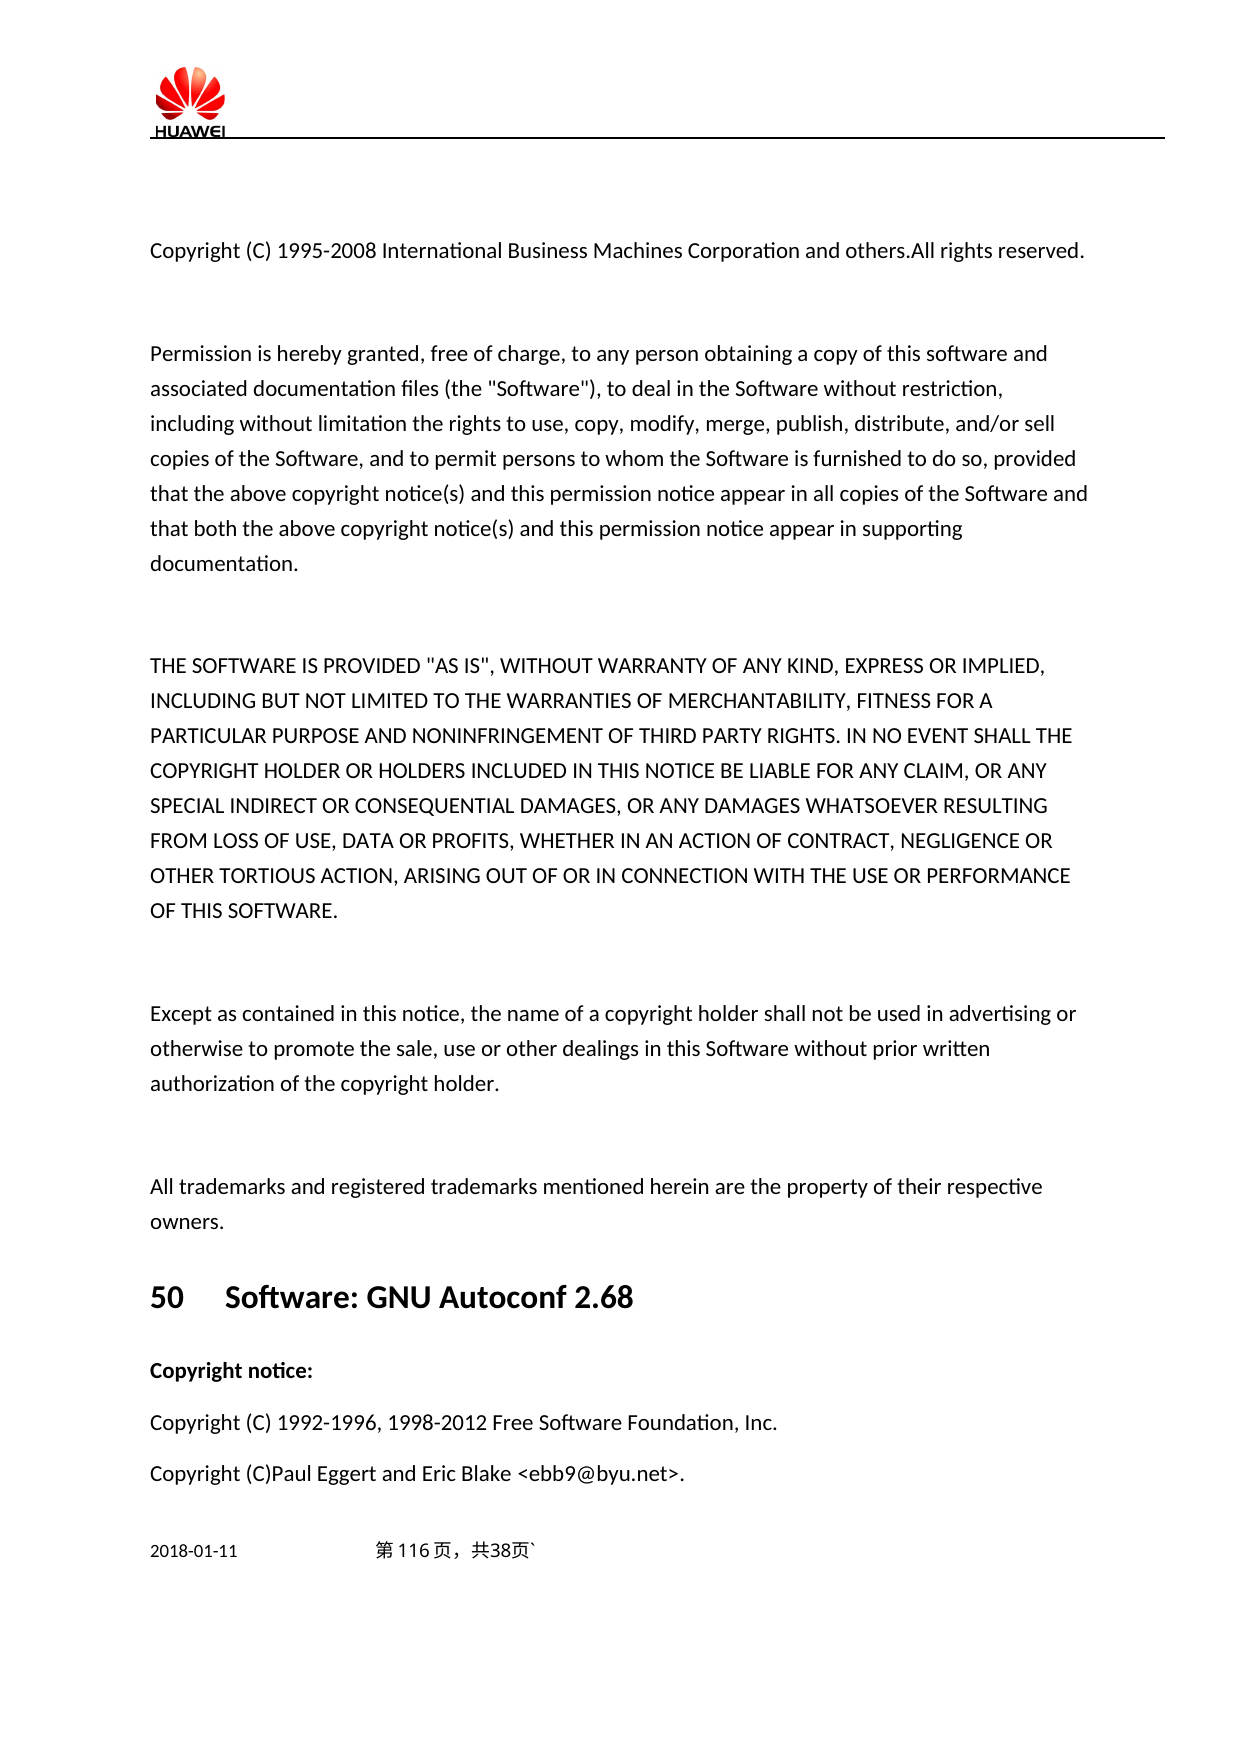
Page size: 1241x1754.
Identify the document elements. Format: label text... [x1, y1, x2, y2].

text Permission is hereby granted, free of charge, to any person obtaining a copy of this software and associated documentation files (the "Software"), to deal in the Software without restriction, including without limitation the rights to use, copy, modify, merge, publish, distribute, and/or sell copies of the Software, and to permit persons to whom the Software is furnished to do so, provided that the above copyright notice(s) and this permission notice appear in all copies of the Software and that both the above copyright notice(s) and this permission notice appear in supporting documentation. [150, 337, 1090, 579]
text Copyright (C) 1992-1996, 1998-2012 Free Software Foundation, Inc. [150, 1406, 1090, 1438]
text Except as contained in this notice, the name of a copyright holder shall not be used in advertising or otherwise to promote the sale, use or other dealings in this Software without prior written authorization of the copyright holder. [150, 997, 1090, 1099]
text All trademarks and registered trademarks mentioned herein are the property of their respective owners. [150, 1170, 1090, 1237]
subtitle Software: GNU Autoconf 2.68 [150, 1264, 1090, 1329]
text Copyright (C) 1995-2008 International Business Machines Corporation and others.All rights reserved. [150, 234, 1090, 266]
text THE SOFTWARE IS PROVIDED "AS IS", WITHOUT WARRANTY OF ANY KIND, EXPRESS OR IMPLIED, INCLUDING BUT NOT LIMITED TO THE WARRANTIES OF MERCHANTABILITY, FITNESS FOR A PARTICULAR PURPOSE AND NONINFRINGEMENT OF THIRD PARTY RIGHTS. IN NO EVENT SHALL THE COPYRIGHT HOLDER OR HOLDERS INCLUDED IN THIS NOTICE BE LIABLE FOR ANY CLAIM, OR ANY SPECIAL INDIRECT OR CONSEQUENTIAL DAMAGES, OR ANY DAMAGES WHATSOEVER RESULTING FROM LOSS OF USE, DATA OR PROFITS, WHETHER IN AN ACTION OF CONTRACT, NEGLIGENCE OR OTHER TORTIOUS ACTION, ARISING OUT OF OR IN CONNECTION WITH THE USE OR PERFORMANCE OF THIS SOFTWARE. [150, 649, 1090, 927]
text Copyright (C)Paul Eggert and Eric Blake <ebb9@byu.net>. [150, 1457, 1090, 1489]
text Copyright notice: [150, 1354, 1090, 1387]
picture [156, 67, 225, 137]
